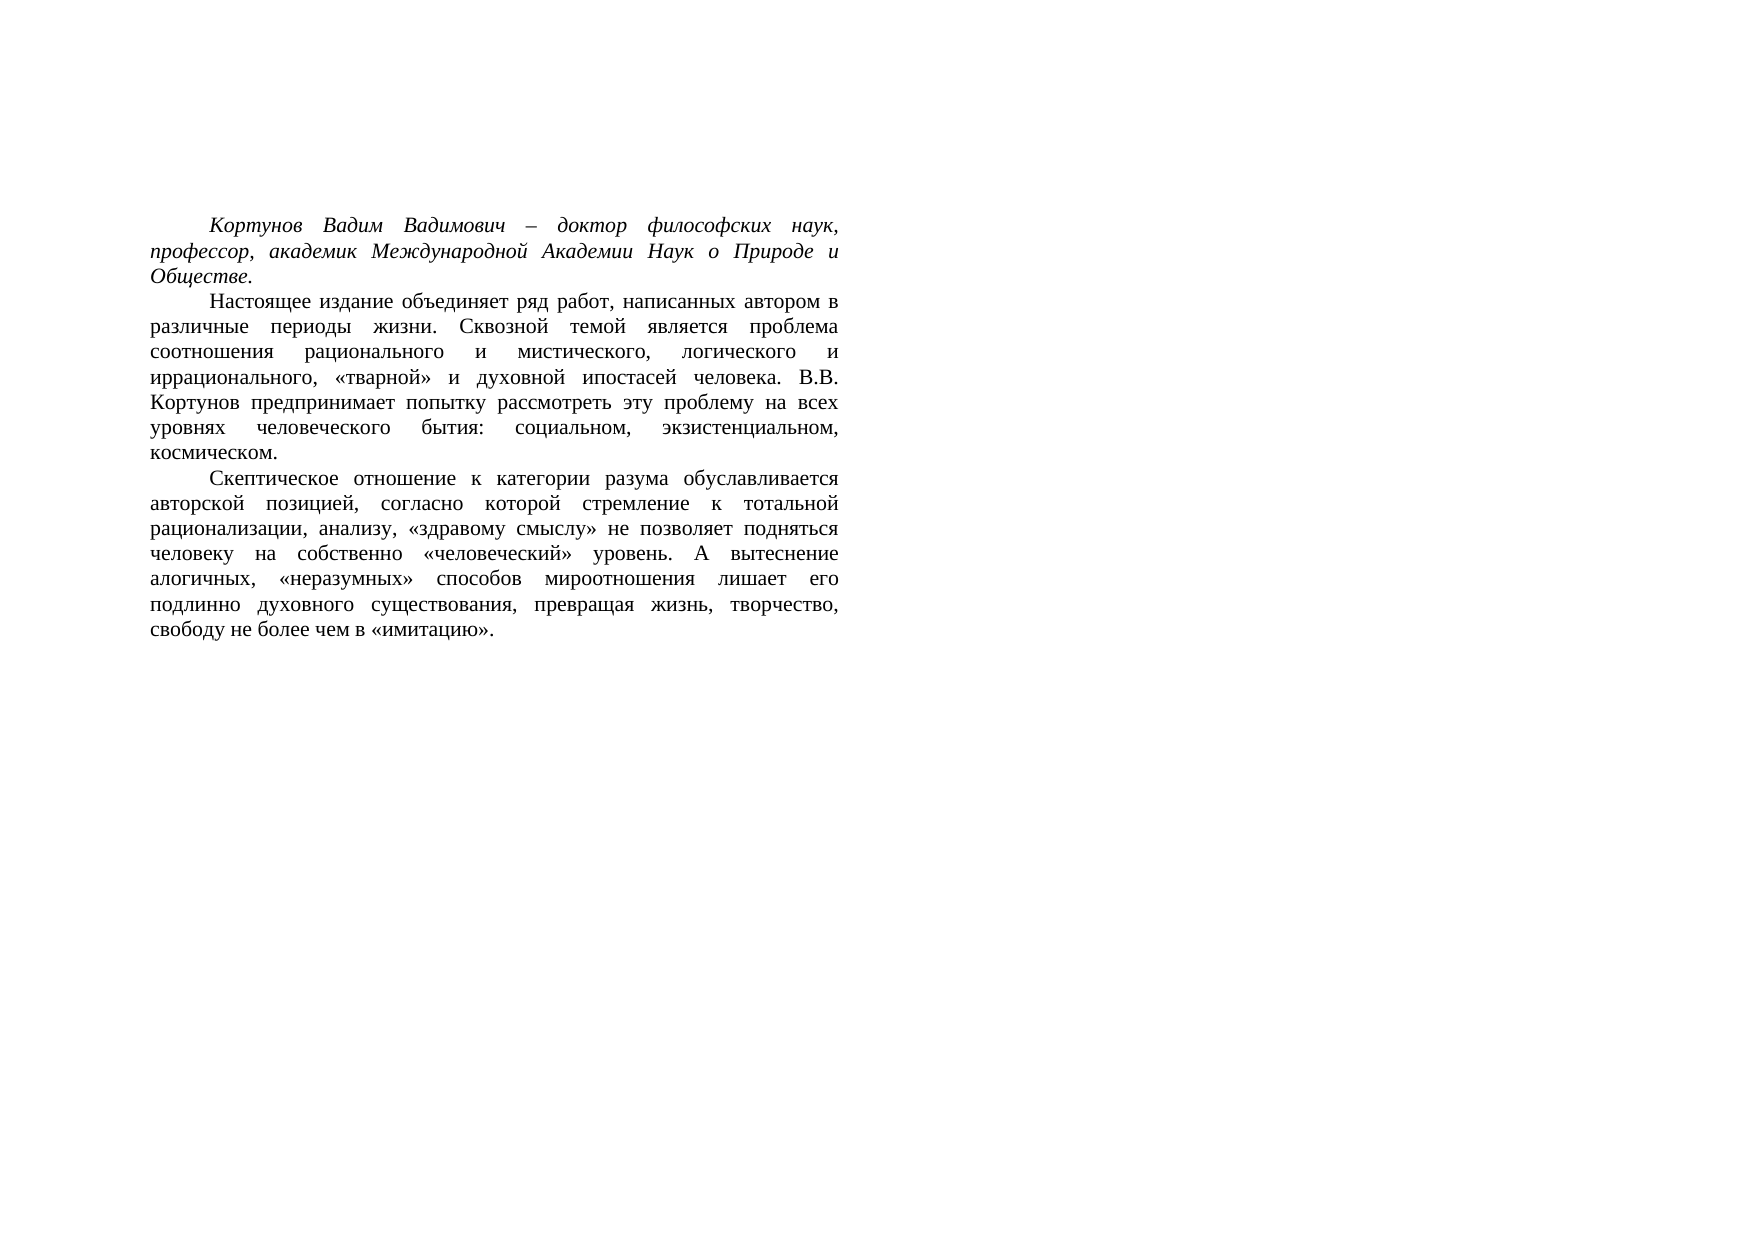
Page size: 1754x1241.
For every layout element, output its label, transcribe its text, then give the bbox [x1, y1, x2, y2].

text Кортунов Вадим Вадимович – доктор философских наук, профессор, академик Международной Академии Наук о Природе и Обществе. [150, 212, 839, 288]
text Скептическое отношение к категории разума обуславливается авторской позицией, согласно которой стремление к тотальной рационализации, анализу, «здравому смыслу» не позволяет подняться человеку на собственно «человеческий» уровень. А вытеснение алогичных, «неразумных» способов мироотношения лишает его подлинно духовного существования, превращая жизнь, творчество, свободу не более чем в «имитацию». [150, 464, 839, 641]
text Настоящее издание объединяет ряд работ, написанных автором в различные периоды жизни. Сквозной темой является проблема соотношения рационального и мистического, логического и иррационального, «тварной» и духовной ипостасей человека. В.В. Кортунов предпринимает попытку рассмотреть эту проблему на всех уровнях человеческого бытия: социальном, экзистенциальном, космическом. [150, 288, 839, 464]
